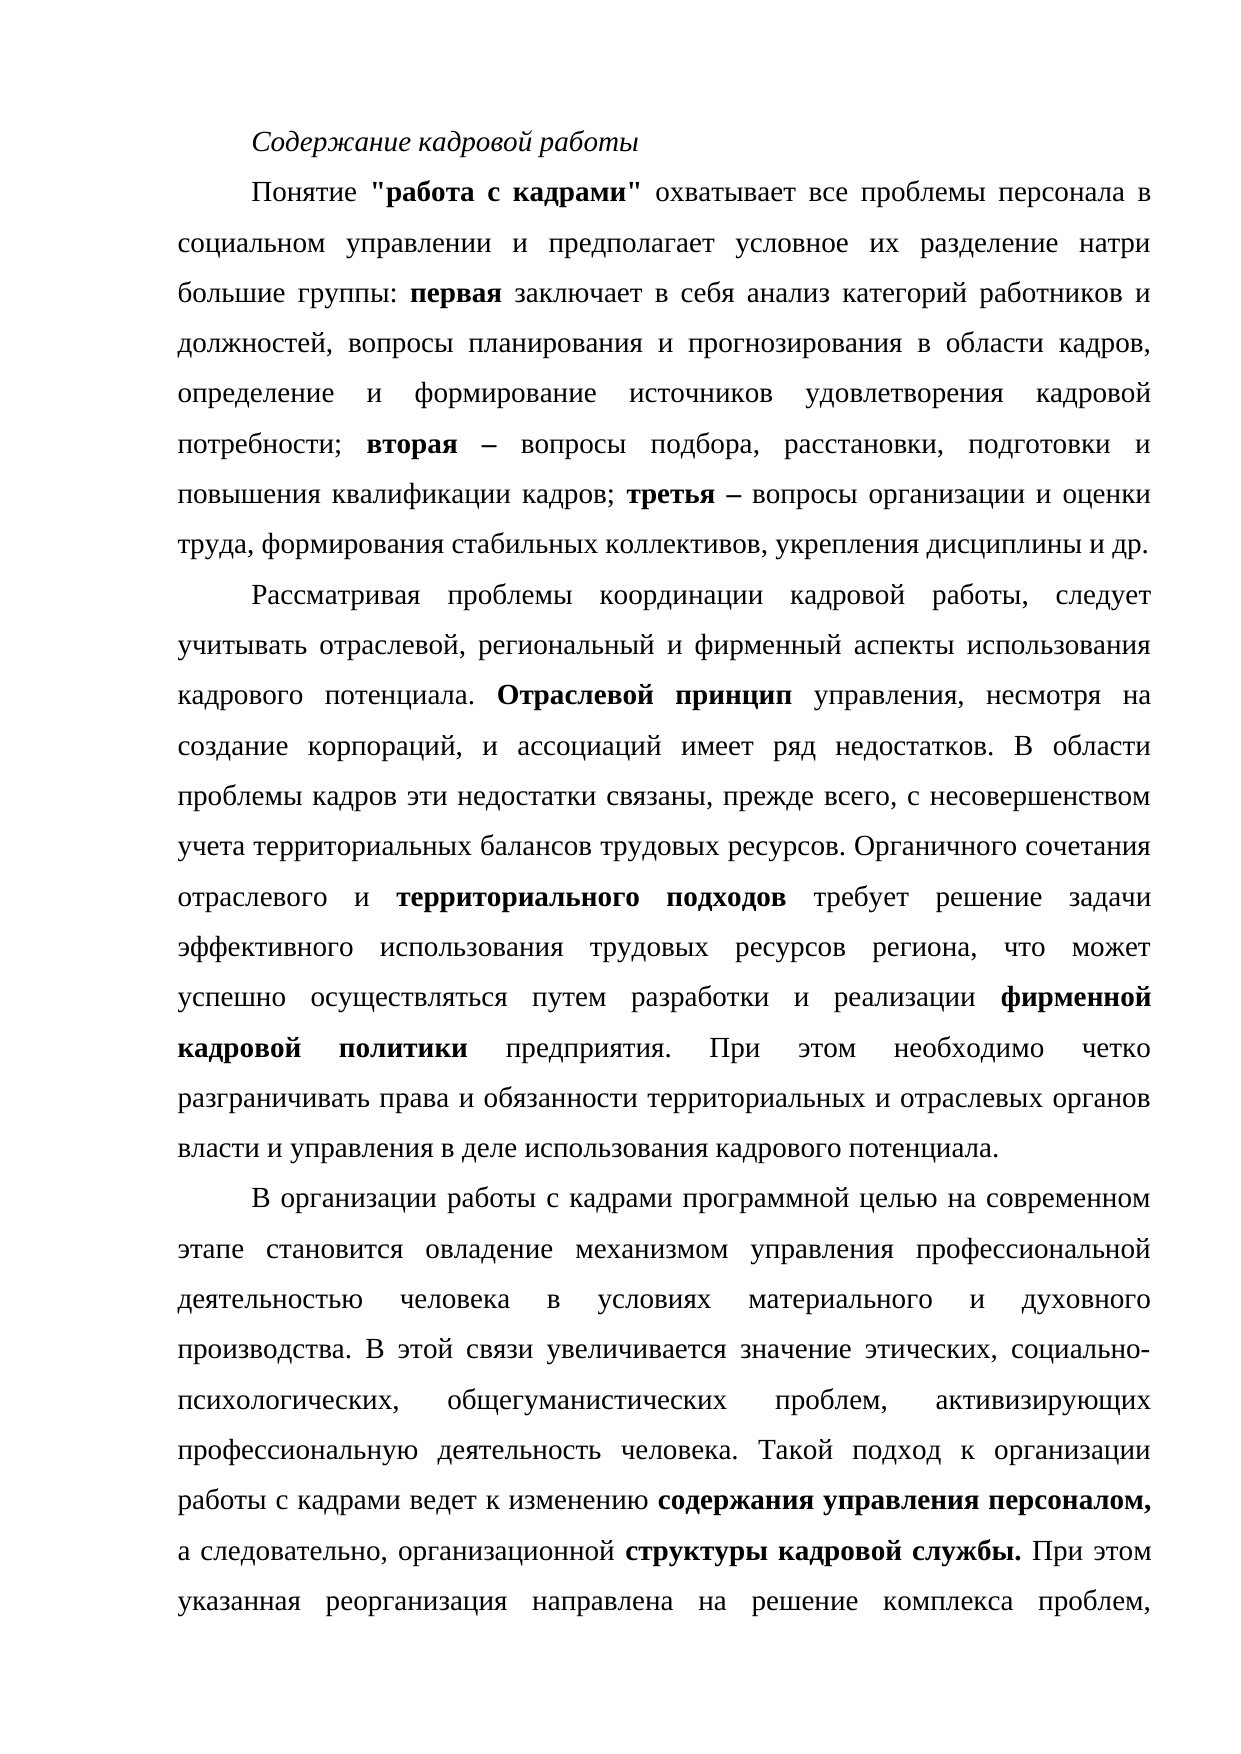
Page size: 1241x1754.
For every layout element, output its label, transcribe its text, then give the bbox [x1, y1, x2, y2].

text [177, 1181, 1152, 1617]
text Понятие "работа с кадрами" охватывает все проблемы персонала в социальном управлении и предполагает условное их разделение натри большие группы: первая заключает в себя анализ категорий работников и должностей, вопросы планирования и прогнозирования в области кадров, определение и формирование источников удовлетворения кадровой потребности; вторая – вопросы подбора, расстановки, подготовки и повышения квалификации кадров; третья – вопросы организации и оценки труда, формирования стабильных коллективов, укрепления дисциплины и др. [177, 174, 1152, 560]
text Содержание кадровой работы [177, 124, 1152, 158]
text Рассматривая проблемы координации кадровой работы, следует учитывать отраслевой, региональный и фирменный аспекты использования кадрового потенциала. Отраслевой принцип управления, несмотря на создание корпораций, и ассоциаций имеет ряд недостатков. В области проблемы кадров эти недостатки связаны, прежде всего, с несовершенством учета территориальных балансов трудовых ресурсов. Органичного сочетания отраслевого и территориального подходов требует решение задачи эффективного использования трудовых ресурсов региона, что может успешно осуществляться путем разработки и реализации фирменной кадровой политики предприятия. При этом необходимо четко разграничивать права и обязанности территориальных и отраслевых органов власти и управления в деле использования кадрового потенциала. [177, 577, 1152, 1164]
